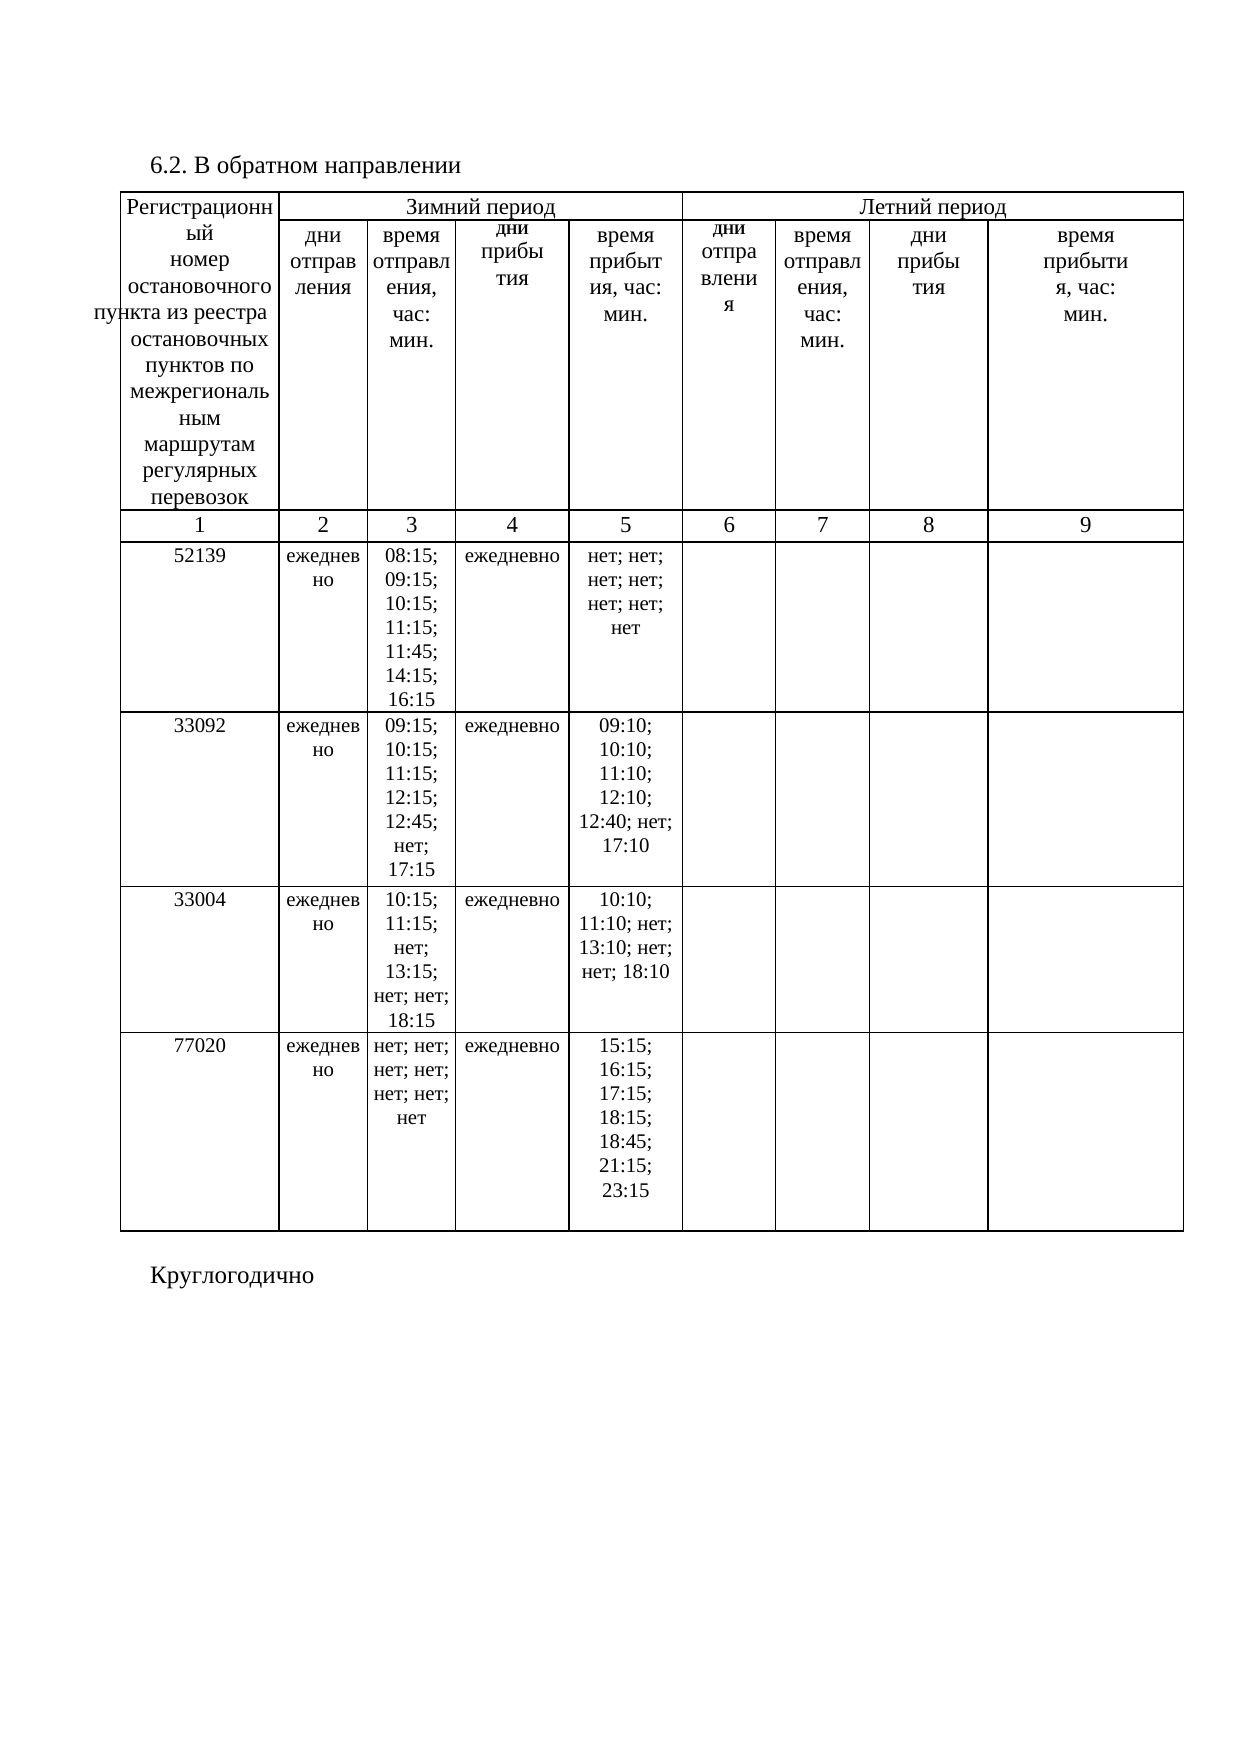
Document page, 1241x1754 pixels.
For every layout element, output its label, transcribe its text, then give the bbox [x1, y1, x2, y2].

table_cell нет; нет; нет; нет; нет; нет; нет [570, 543, 682, 711]
table_cell ежедневно [456, 887, 568, 1032]
table_cell ежедневно [280, 1033, 367, 1230]
table_cell 8 [870, 511, 987, 541]
text Круглогодично [150, 1261, 1090, 1289]
table_cell [776, 713, 869, 886]
table_cell [989, 543, 1183, 711]
table_cell 3 [368, 511, 455, 541]
text 6.2. В обратном направлении [150, 150, 1090, 179]
table_cell [683, 543, 775, 711]
table_cell ДНИ отпра влени я [683, 221, 775, 509]
table_cell [989, 1033, 1183, 1230]
table_cell 10:15; 11:15; нет; 13:15; нет; нет; 18:15 [368, 887, 455, 1032]
table_cell 6 [683, 511, 775, 541]
table_cell ежедневно [280, 887, 367, 1032]
table_cell [776, 887, 869, 1032]
table_cell ежедневно [280, 543, 367, 711]
table_cell 9 [989, 511, 1183, 541]
table_cell [776, 1033, 869, 1230]
table_cell [870, 887, 987, 1032]
table_cell 33092 [121, 713, 278, 886]
table_cell ежедневно [456, 1033, 568, 1230]
table_header Регистрационный номер остановочного пункта из реестра остановочных пунктов по межрегиональным маршрутам регулярных перевозок [121, 193, 278, 509]
table_header Летний период [683, 193, 1183, 219]
table_cell 15:15; 16:15; 17:15; 18:15; 18:45; 21:15; 23:15 [570, 1033, 682, 1230]
table_cell 7 [776, 511, 869, 541]
table_cell 33004 [121, 887, 278, 1032]
table_cell время отправл ения, час: мин. [368, 221, 455, 509]
table_cell 10:10; 11:10; нет; 13:10; нет; нет; 18:10 [570, 887, 682, 1032]
table_cell время прибыт ия, час: мин. [570, 221, 682, 509]
table_cell нет; нет; нет; нет; нет; нет; нет [368, 1033, 455, 1230]
table_cell [776, 543, 869, 711]
table_cell [683, 1033, 775, 1230]
table_cell [870, 1033, 987, 1230]
table_cell [683, 713, 775, 886]
table_cell [989, 713, 1183, 886]
table_cell 09:10; 10:10; 11:10; 12:10; 12:40; нет; 17:10 [570, 713, 682, 886]
table_cell [870, 713, 987, 886]
table_cell 77020 [121, 1033, 278, 1230]
table_cell 52139 [121, 543, 278, 711]
table_cell 09:15; 10:15; 11:15; 12:15; 12:45; нет; 17:15 [368, 713, 455, 886]
table_cell 1 [121, 511, 278, 541]
table_cell 08:15; 09:15; 10:15; 11:15; 11:45; 14:15; 16:15 [368, 543, 455, 711]
table_cell дни отправ ления [280, 221, 367, 509]
table_cell 5 [570, 511, 682, 541]
table_cell [683, 887, 775, 1032]
table_cell время отправл ения, час: мин. [776, 221, 869, 509]
table_header Зимний период [280, 193, 682, 219]
table_cell ежедневно [456, 713, 568, 886]
table_cell 2 [280, 511, 367, 541]
table_cell ежедневно [456, 543, 568, 711]
table_cell ежедневно [280, 713, 367, 886]
table_cell ДНИ прибы тия [456, 221, 568, 509]
table_cell 4 [456, 511, 568, 541]
table_cell [989, 887, 1183, 1032]
table_cell время прибыти я, час: мин. [989, 221, 1183, 509]
table_cell [870, 543, 987, 711]
table_cell дни прибы тия [870, 221, 987, 509]
